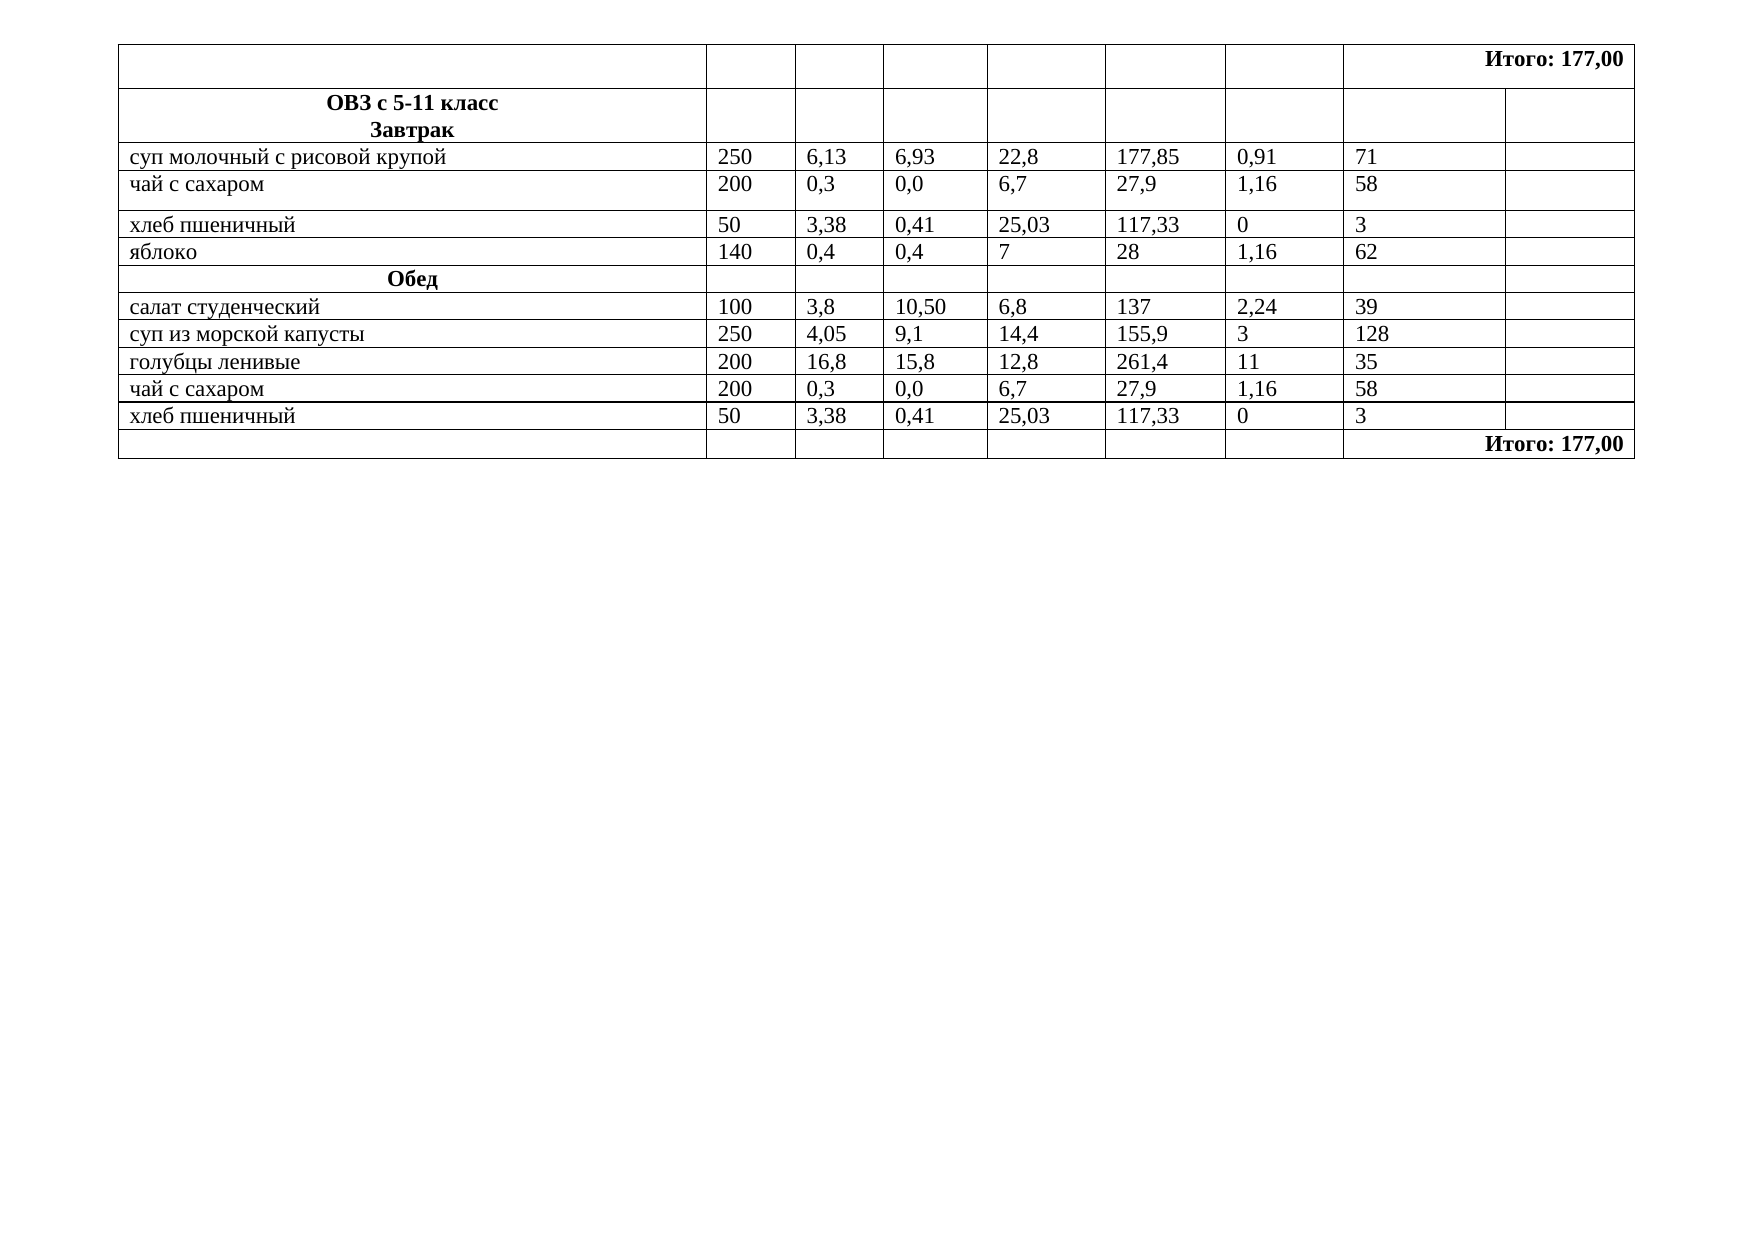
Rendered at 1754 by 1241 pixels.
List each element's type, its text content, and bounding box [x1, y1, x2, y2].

table_cell 117,33 [1106, 211, 1225, 237]
table_cell [988, 430, 1105, 458]
table_cell 3,38 [796, 211, 883, 237]
table_cell 25,03 [988, 211, 1105, 237]
table_cell 0,91 [1226, 143, 1343, 169]
table_cell [1506, 143, 1634, 169]
table_cell 50 [707, 403, 795, 429]
table_cell [1226, 266, 1343, 292]
table_cell [796, 430, 883, 458]
table_cell [1226, 45, 1343, 88]
table_cell [1506, 211, 1634, 237]
table_cell Обед [119, 266, 706, 292]
table_cell 10,50 [884, 293, 987, 319]
table_cell [1226, 89, 1343, 142]
table_cell 0,3 [796, 171, 883, 210]
table_cell [1106, 89, 1225, 142]
table_cell 14,4 [988, 320, 1105, 347]
table_cell 3 [1344, 403, 1505, 429]
table_cell 1,16 [1226, 375, 1343, 401]
table_cell 12,8 [988, 348, 1105, 374]
table_cell [884, 89, 987, 142]
table_cell 6,13 [796, 143, 883, 169]
table_cell 200 [707, 375, 795, 401]
table_cell 50 [707, 211, 795, 237]
table_cell [1506, 89, 1634, 142]
table_cell 27,9 [1106, 375, 1225, 401]
table_cell [988, 45, 1105, 88]
table_cell [1506, 238, 1634, 264]
table_cell 4,05 [796, 320, 883, 347]
table_cell [988, 89, 1105, 142]
table_cell 58 [1344, 171, 1505, 210]
table_cell 16,8 [796, 348, 883, 374]
table_cell [796, 45, 883, 88]
table_cell 62 [1344, 238, 1505, 264]
table_cell 3,8 [796, 293, 883, 319]
table_cell 2,24 [1226, 293, 1343, 319]
table_cell [119, 430, 706, 458]
table_cell 0,3 [796, 375, 883, 401]
table_cell Итого: 177,00 [1344, 45, 1634, 88]
table_cell 0,41 [884, 211, 987, 237]
table_cell 1,16 [1226, 238, 1343, 264]
table_cell суп из морской капусты [119, 320, 706, 347]
table_cell [1506, 348, 1634, 374]
table_cell 200 [707, 171, 795, 210]
table_cell [796, 89, 883, 142]
table_cell 3 [1226, 320, 1343, 347]
table_cell [1506, 266, 1634, 292]
table_cell [707, 89, 795, 142]
table_cell 250 [707, 143, 795, 169]
table_cell 1,16 [1226, 171, 1343, 210]
table_cell 28 [1106, 238, 1225, 264]
table_cell чай с сахаром [119, 171, 706, 210]
table_cell 11 [1226, 348, 1343, 374]
table_cell [1106, 266, 1225, 292]
table_cell 6,7 [988, 171, 1105, 210]
table_cell 0,0 [884, 171, 987, 210]
table_cell яблоко [119, 238, 706, 264]
table_cell 39 [1344, 293, 1505, 319]
table_cell 100 [707, 293, 795, 319]
table_cell 7 [988, 238, 1105, 264]
table_cell [884, 45, 987, 88]
table_cell [1106, 430, 1225, 458]
table_cell 15,8 [884, 348, 987, 374]
table_cell 25,03 [988, 403, 1105, 429]
table_cell [884, 266, 987, 292]
table_cell [1506, 293, 1634, 319]
table_cell [1226, 430, 1343, 458]
table_cell [707, 45, 795, 88]
table_cell [988, 266, 1105, 292]
table_cell 137 [1106, 293, 1225, 319]
table_cell суп молочный с рисовой крупой [119, 143, 706, 169]
table_cell 6,8 [988, 293, 1105, 319]
table_cell 0 [1226, 211, 1343, 237]
table_cell чай с сахаром [119, 375, 706, 401]
table_cell хлеб пшеничный [119, 403, 706, 429]
table_cell 22,8 [988, 143, 1105, 169]
table_cell 3,38 [796, 403, 883, 429]
table_cell 117,33 [1106, 403, 1225, 429]
table_cell хлеб пшеничный [119, 211, 706, 237]
table_cell [1506, 403, 1634, 429]
table_cell салат студенческий [119, 293, 706, 319]
table_cell 155,9 [1106, 320, 1225, 347]
table_cell 250 [707, 320, 795, 347]
table_cell [707, 430, 795, 458]
table_cell [884, 430, 987, 458]
table_cell [707, 266, 795, 292]
table_cell 27,9 [1106, 171, 1225, 210]
table_cell [119, 45, 706, 88]
table_cell [1506, 320, 1634, 347]
table_cell 9,1 [884, 320, 987, 347]
table_cell [1344, 266, 1505, 292]
table_cell голубцы ленивые [119, 348, 706, 374]
table_cell 6,93 [884, 143, 987, 169]
table_cell 140 [707, 238, 795, 264]
table_cell 0,4 [884, 238, 987, 264]
table_cell ОВЗ с 5-11 класс Завтрак [119, 89, 706, 142]
table_cell 177,85 [1106, 143, 1225, 169]
table_cell 6,7 [988, 375, 1105, 401]
table_cell [1106, 45, 1225, 88]
table_cell 58 [1344, 375, 1505, 401]
table_cell [1506, 171, 1634, 210]
table_cell 71 [1344, 143, 1505, 169]
table_cell 261,4 [1106, 348, 1225, 374]
table_cell 0,4 [796, 238, 883, 264]
table_cell 0,0 [884, 375, 987, 401]
table_cell [1344, 89, 1505, 142]
table_cell 0 [1226, 403, 1343, 429]
table_cell [1506, 375, 1634, 401]
table_cell 3 [1344, 211, 1505, 237]
table_cell 128 [1344, 320, 1505, 347]
table_cell 0,41 [884, 403, 987, 429]
table_cell Итого: 177,00 [1344, 430, 1634, 458]
table_cell 35 [1344, 348, 1505, 374]
table_cell 200 [707, 348, 795, 374]
table_cell [796, 266, 883, 292]
